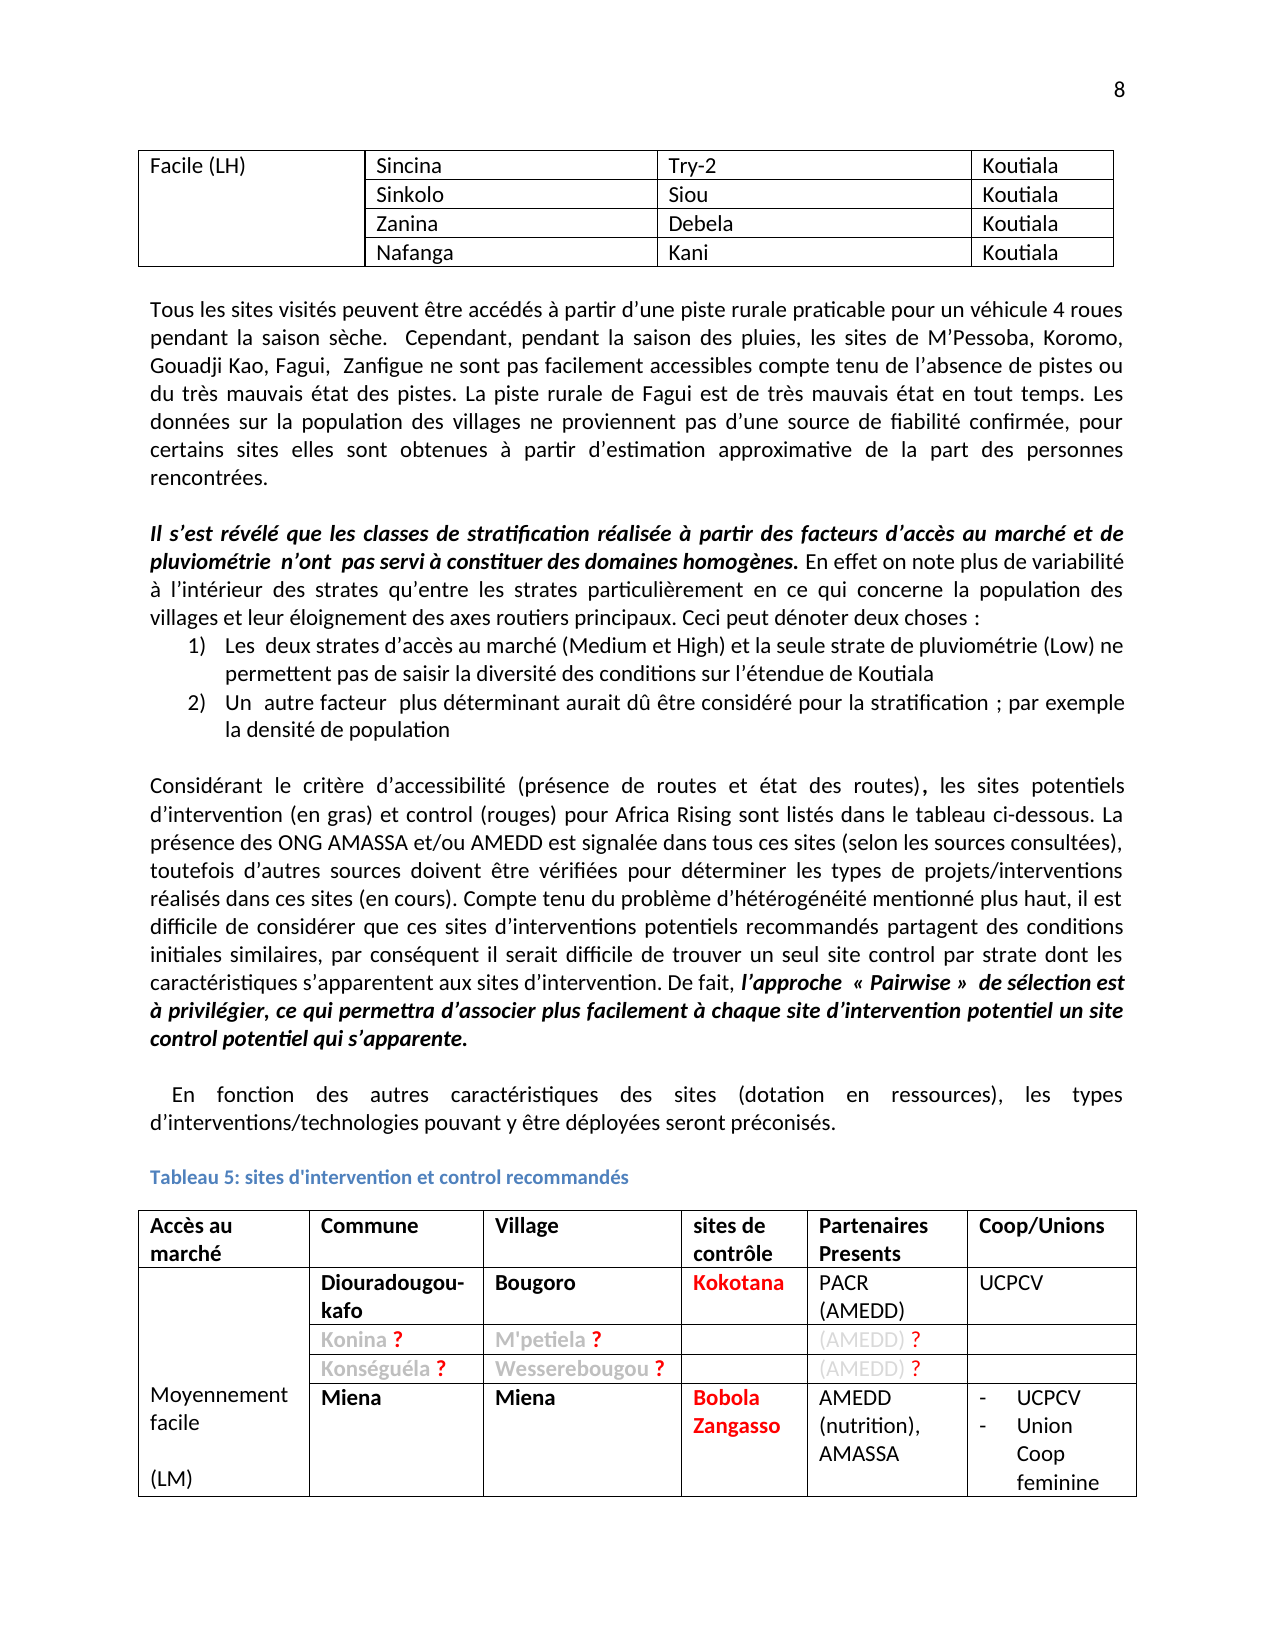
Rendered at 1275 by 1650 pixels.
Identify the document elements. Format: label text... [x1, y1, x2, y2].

table_cell [968, 1355, 1136, 1382]
table_cell Sincina [366, 151, 657, 179]
table_cell UCPCV Union Coop feminine [968, 1384, 1136, 1496]
table_cell Koutiala [972, 180, 1113, 208]
table_cell Wesserebougou ? [484, 1355, 681, 1382]
table_header Village [484, 1211, 681, 1267]
table_cell Zanina [366, 209, 657, 237]
table_cell (AMEDD) ? [808, 1355, 967, 1382]
text Tous les sites visités peuvent être accédés à partir d’une piste rurale praticable pour un véhicule 4 roues pendant la saison sèche. Cependant, pendant la saison des pluies, les sites de M’Pessoba, Koromo, Gouadji Kao, Fagui, Zanfigue ne sont pas facilement accessibles compte tenu de l’absence de pistes ou du très mauvais état des pistes. La piste rurale de Fagui est de très mauvais état en tout temps. Les données sur la population des villages ne proviennent pas d’une source de fiabilité confirmée, pour certains sites elles sont obtenues à partir d’estimation approximative de la part des personnes rencontrées. [150, 295, 1125, 491]
table_cell Miena [484, 1384, 681, 1496]
table_cell (AMEDD) ? [808, 1325, 967, 1353]
table_cell [968, 1325, 1136, 1353]
table_cell Siou [658, 180, 971, 208]
table_cell Koutiala [972, 209, 1113, 237]
table_cell Miena [310, 1384, 483, 1496]
text En fonction des autres caractéristiques des sites (dotation en ressources), les types d’interventions/technologies pouvant y être déployées seront préconisés. [150, 1080, 1125, 1136]
table_cell Nafanga [366, 238, 657, 266]
table_cell Koutiala [972, 151, 1113, 179]
table_cell Koutiala [972, 238, 1113, 266]
table_cell Konina ? [310, 1325, 483, 1353]
table_header Accès au marché [139, 1211, 309, 1267]
table_header sites de contrôle [682, 1211, 807, 1267]
table_cell PACR (AMEDD) [808, 1268, 967, 1324]
text Considérant le critère d’accessibilité (présence de routes et état des routes), les sites potentiels d’intervention (en gras) et control (rouges) pour Africa Rising sont listés dans le tableau ci-dessous. La présence des ONG AMASSA et/ou AMEDD est signalée dans tous ces sites (selon les sources consultées), toutefois d’autres sources doivent être vérifiées pour déterminer les types de projets/interventions réalisés dans ces sites (en cours). Compte tenu du problème d’hétérogénéité mentionné plus haut, il est difficile de considérer que ces sites d’interventions potentiels recommandés partagent des conditions initiales similaires, par conséquent il serait difficile de trouver un seul site control par strate dont les caractéristiques s’apparentent aux sites d’intervention. De fait, l’approche « Pairwise » de sélection est à privilégier, ce qui permettra d’associer plus facilement à chaque site d’intervention potentiel un site control potentiel qui s’apparente. [150, 772, 1125, 1052]
table_cell Kani [658, 238, 971, 266]
table_header Commune [310, 1211, 483, 1267]
table_cell Moyennement facile (LM) [139, 1268, 309, 1496]
table_cell AMEDD (nutrition), AMASSA [808, 1384, 967, 1496]
table_cell [682, 1325, 807, 1353]
table_cell M'petiela ? [484, 1325, 681, 1353]
table_cell Kokotana [682, 1268, 807, 1324]
table_cell Bougoro [484, 1268, 681, 1324]
text Il s’est révélé que les classes de stratification réalisée à partir des facteurs d’accès au marché et de pluviométrie n’ont pas servi à constituer des domaines homogènes. En effet on note plus de variabilité à l’intérieur des strates qu’entre les strates particulièrement en ce qui concerne la population des villages et leur éloignement des axes routiers principaux. Ceci peut dénoter deux choses : [150, 519, 1125, 632]
list Un autre facteur plus déterminant aurait dû être considéré pour la stratification ; par exemple la densité de population [187, 688, 1125, 744]
table_cell Sinkolo [366, 180, 657, 208]
table_cell Debela [658, 209, 971, 237]
table_header Coop/Unions [968, 1211, 1136, 1267]
table_header Partenaires Presents [808, 1211, 967, 1267]
table_cell Try-2 [658, 151, 971, 179]
list Les deux strates d’accès au marché (Medium et High) et la seule strate de pluviométrie (Low) ne permettent pas de saisir la diversité des conditions sur l’étendue de Koutiala [187, 632, 1125, 688]
table_cell UCPCV [968, 1268, 1136, 1324]
text Tableau 5: sites d'intervention et control recommandés [150, 1164, 1125, 1189]
table_cell [682, 1355, 807, 1382]
table_cell Konséguéla ? [310, 1355, 483, 1382]
table_cell Diouradougou-kafo [310, 1268, 483, 1324]
table_cell Bobola Zangasso [682, 1384, 807, 1496]
